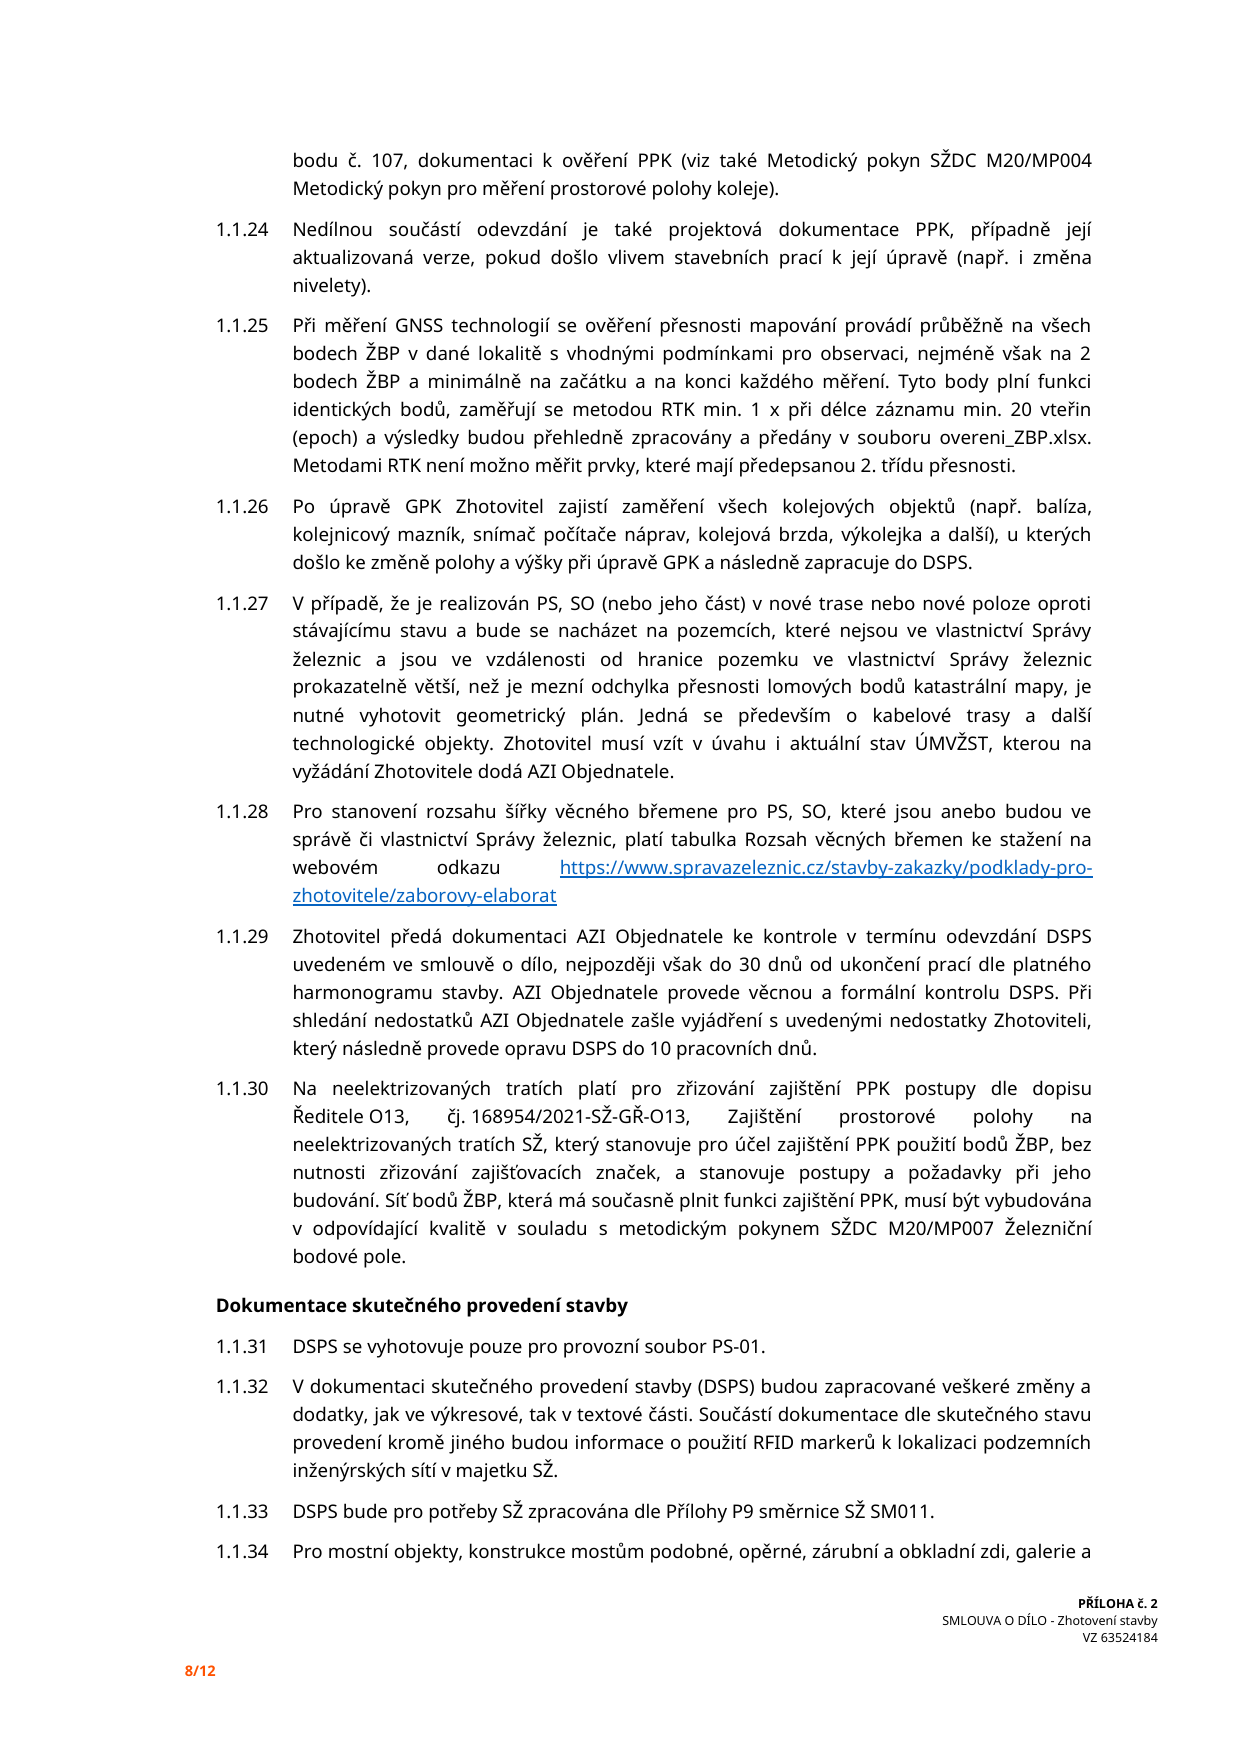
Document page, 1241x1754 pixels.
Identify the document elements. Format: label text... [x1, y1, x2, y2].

list Při měření GNSS technologií se ověření přesnosti mapování provádí průběžně na všech bodech ŽBP v dané lokalitě s vhodnými podmínkami pro observaci, nejméně však na 2 bodech ŽBP a minimálně na začátku a na konci každého měření. Tyto body plní funkci identických bodů, zaměřují se metodou RTK min. 1 x při délce záznamu min. 20 vteřin (epoch) a výsledky budou přehledně zpracovány a předány v souboru overeni_ZBP.xlsx. Metodami RTK není možno měřit prvky, které mají předepsanou 2. třídu přesnosti. [216, 313, 1093, 478]
list Na neelektrizovaných tratích platí pro zřizování zajištění PPK postupy dle dopisu Ředitele O13, čj. 168954/2021-SŽ-GŘ-O13, Zajištění prostorové polohy na neelektrizovaných tratích SŽ, který stanovuje pro účel zajištění PPK použití bodů ŽBP, bez nutnosti zřizování zajišťovacích značek, a stanovuje postupy a požadavky při jeho budování. Síť bodů ŽBP, která má současně plnit funkci zajištění PPK, musí být vybudována v odpovídající kvalitě v souladu s metodickým pokynem SŽDC M20/MP007 Železniční bodové pole. [216, 1076, 1093, 1269]
list Nedílnou součástí odevzdání je také projektová dokumentace PPK, případně její aktualizovaná verze, pokud došlo vlivem stavebních prací k její úpravě (např. i změna nivelety). [216, 216, 1093, 298]
text V dokumentaci skutečného provedení stavby (DSPS) budou zapracované veškeré změny a dodatky, jak ve výkresové, tak v textové části. Součástí dokumentace dle skutečného stavu provedení kromě jiného budou informace o použití RFID markerů k lokalizaci podzemních inženýrských sítí v majetku SŽ. [216, 1374, 1093, 1483]
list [216, 147, 1093, 201]
list Pro stanovení rozsahu šířky věcného břemene pro PS, SO, které jsou anebo budou ve správě či vlastnictví Správy železnic, platí tabulka Rozsah věcných břemen ke stažení na webovém odkazu https://www.spravazeleznic.cz/stavby-zakazky/podklady-pro-zhotovitele/zaborovy-elaborat [216, 798, 1093, 908]
list V případě, že je realizován PS, SO (nebo jeho část) v nové trase nebo nové poloze oproti stávajícímu stavu a bude se nacházet na pozemcích, které nejsou ve vlastnictví Správy železnic a jsou ve vzdálenosti od hranice pozemku ve vlastnictví Správy železnic prokazatelně větší, než je mezní odchylka přesnosti lomových bodů katastrální mapy, je nutné vyhotovit geometrický plán. Jedná se především o kabelové trasy a další technologické objekty. Zhotovitel musí vzít v úvahu i aktuální stav ÚMVŽST, kterou na vyžádání Zhotovitele dodá AZI Objednatele. [216, 590, 1093, 783]
text Dokumentace skutečného provedení stavby [216, 1293, 1093, 1318]
list Po úpravě GPK Zhotovitel zajistí zaměření všech kolejových objektů (např. balíza, kolejnicový mazník, snímač počítače náprav, kolejová brzda, výkolejka a další), u kterých došlo ke změně polohy a výšky při úpravě GPK a následně zapracuje do DSPS. [216, 493, 1093, 575]
list Zhotovitel předá dokumentaci AZI Objednatele ke kontrole v termínu odevzdání DSPS uvedeném ve smlouvě o dílo, nejpozději však do 30 dnů od ukončení prací dle platného harmonogramu stavby. AZI Objednatele provede věcnou a formální kontrolu DSPS. Při shledání nedostatků AZI Objednatele zašle vyjádření s uvedenými nedostatky Zhotoviteli, který následně provede opravu DSPS do 10 pracovních dnů. [216, 923, 1093, 1061]
text DSPS se vyhotovuje pouze pro provozní soubor PS-01. [216, 1333, 1093, 1359]
text DSPS bude pro potřeby SŽ zpracována dle Přílohy P9 směrnice SŽ SM011. [216, 1498, 1093, 1524]
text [216, 1539, 1093, 1564]
